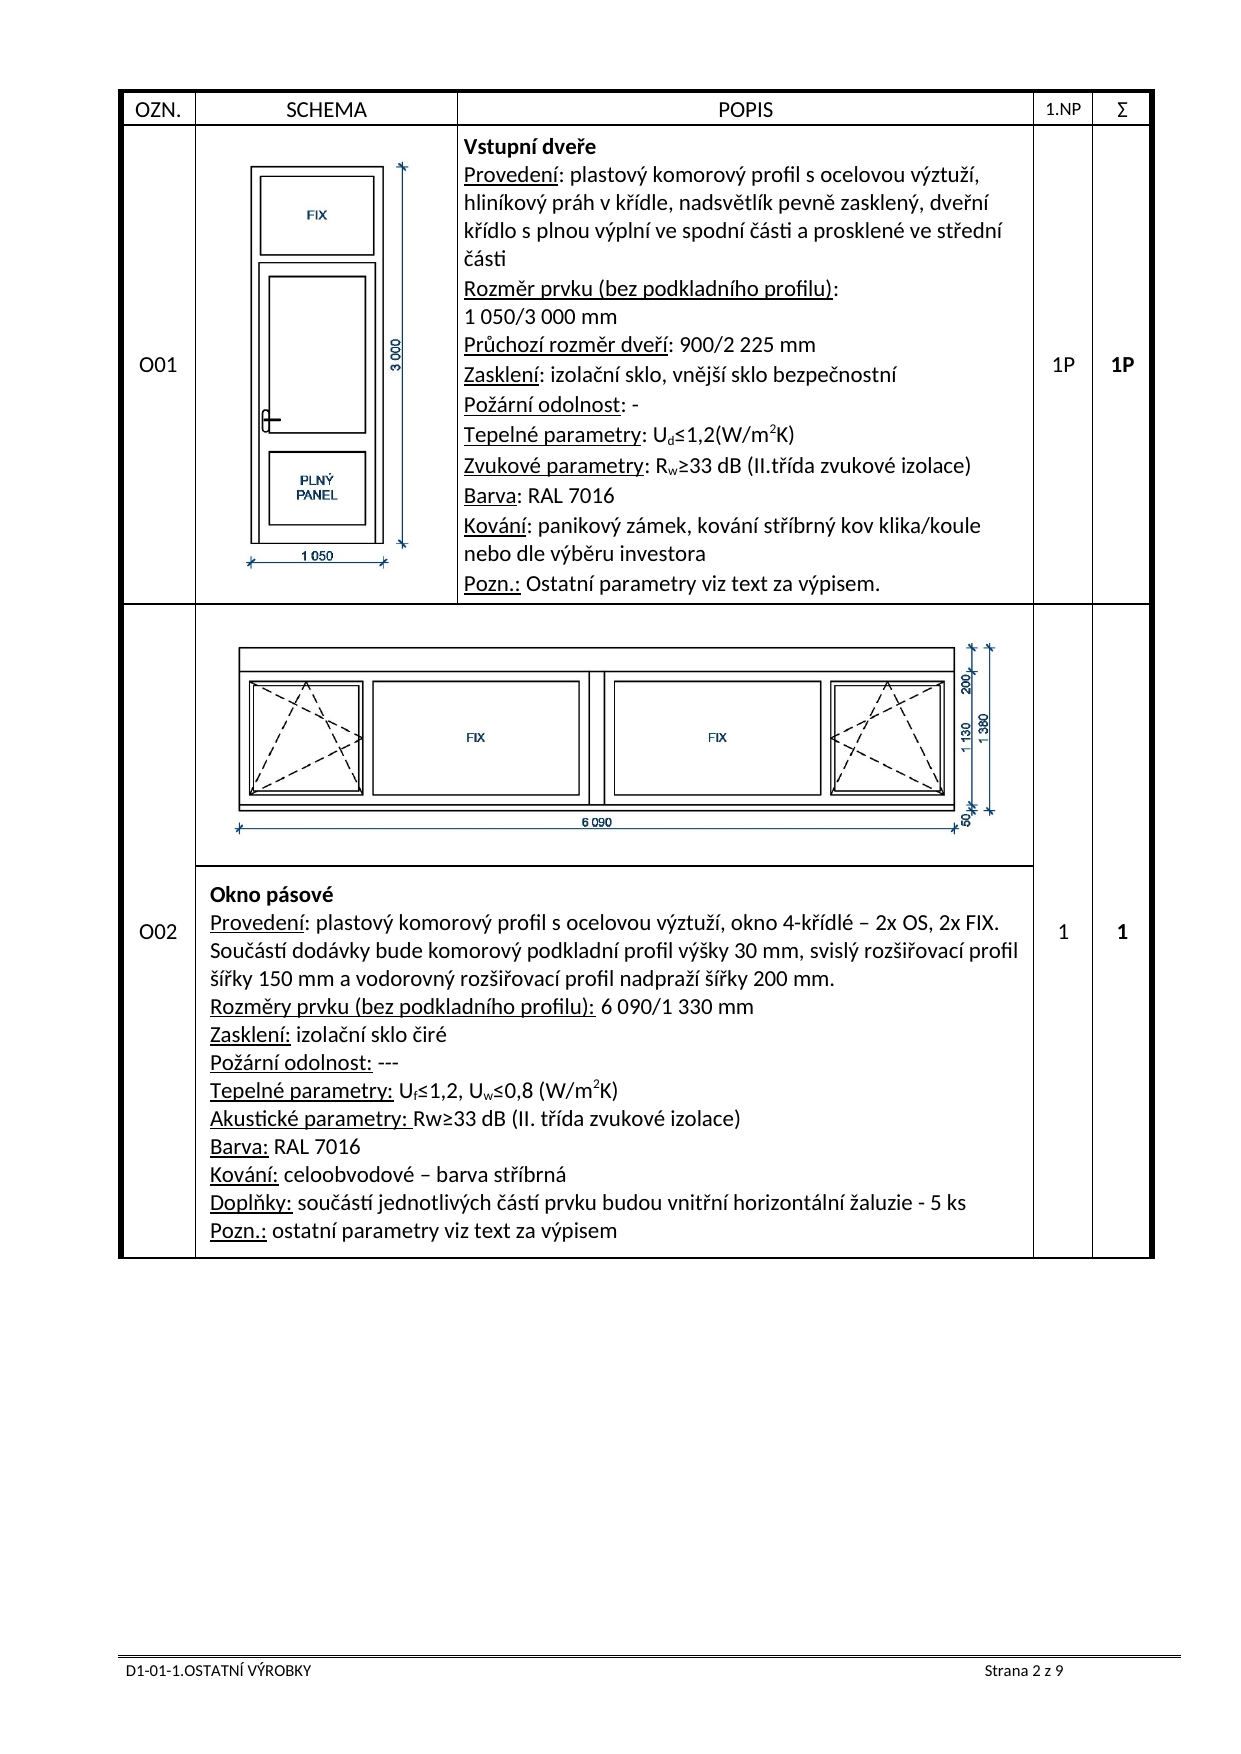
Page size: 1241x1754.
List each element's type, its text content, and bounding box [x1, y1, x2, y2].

table_cell O02 [124, 605, 195, 1257]
table_cell 1P [1034, 126, 1092, 603]
picture [230, 633, 999, 838]
table_header SCHEMA [196, 93, 457, 124]
picture [241, 157, 412, 572]
table_cell 1P [1093, 126, 1149, 603]
table_cell Okno pásové Provedení: plastový komorový profil s ocelovou výztuží, okno 4-křídlé – 2x OS, 2x FIX. Součástí dodávky bude komorový podkladní profil výšky 30 mm, svislý rozšiřovací profil šířky 150 mm a vodorovný rozšiřovací profil nadpraží šířky 200 mm. Rozměry prvku (bez podkladního profilu): 6 090/1 330 mm Zasklení: izolační sklo čiré Požární odolnost: --- Tepelné parametry: Uf≤1,2, Uw≤0,8 (W/m2K) Akustické parametry: Rw≥33 dB (II. třída zvukové izolace) Barva: RAL 7016 Kování: celoobvodové – barva stříbrná Doplňky: součástí jednotlivých částí prvku budou vnitřní horizontální žaluzie - 5 ks Pozn.: ostatní parametry viz text za výpisem [196, 867, 1033, 1257]
table_header POPIS [458, 93, 1033, 124]
table_cell 1 [1034, 605, 1092, 1257]
table_header OZN. [124, 93, 195, 124]
table_header Σ [1093, 93, 1149, 124]
table_header 1.NP [1034, 93, 1092, 124]
table_cell 1 [1093, 605, 1149, 1257]
table_cell [196, 605, 1033, 865]
table_cell O01 [124, 126, 195, 603]
table_cell Vstupní dveře Provedení: plastový komorový profil s ocelovou výztuží, hliníkový práh v křídle, nadsvětlík pevně zasklený, dveřní křídlo s plnou výplní ve spodní části a prosklené ve střední části Rozměr prvku (bez podkladního profilu): 1 050/3 000 mm Průchozí rozměr dveří: 900/2 225 mm Zasklení: izolační sklo, vnější sklo bezpečnostní Požární odolnost: - Tepelné parametry: Ud≤1,2(W/m2K) Zvukové parametry: Rw≥33 dB (II.třída zvukové izolace) Barva: RAL 7016 Kování: panikový zámek, kování stříbrný kov klika/koule nebo dle výběru investora Pozn.: Ostatní parametry viz text za výpisem. [458, 126, 1033, 603]
table_cell [196, 126, 457, 603]
